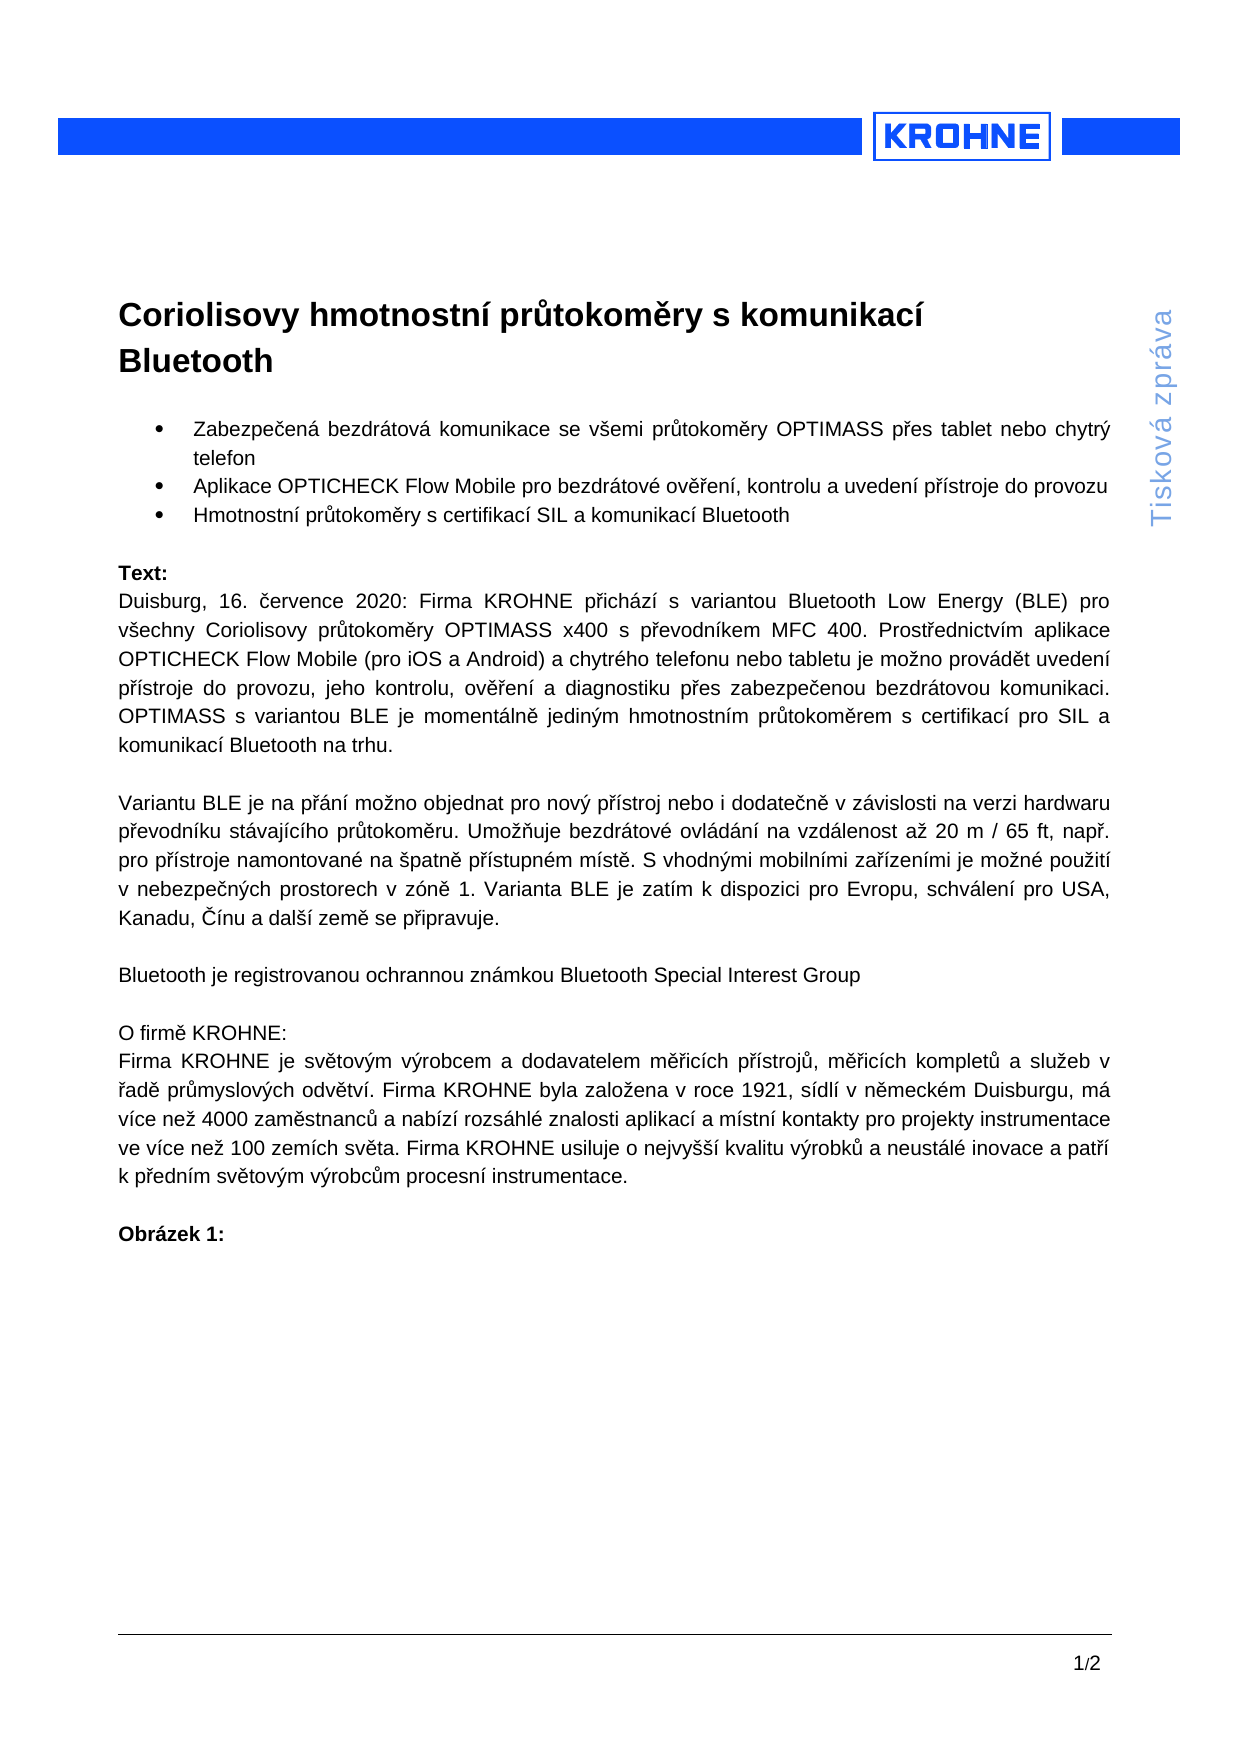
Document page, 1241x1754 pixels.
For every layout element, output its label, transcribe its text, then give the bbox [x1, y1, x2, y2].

text Bluetooth je registrovanou ochrannou známkou Bluetooth Special Interest Group [118, 963, 1112, 987]
list Hmotnostní průtokoměry s certifikací SIL a komunikací Bluetooth [156, 503, 1112, 527]
text Text: [118, 561, 1112, 584]
text Coriolisovy hmotnostní průtokoměry s komunikací Bluetooth [118, 295, 1086, 380]
text Duisburg, 16. července 2020: Firma KROHNE přichází s variantou Bluetooth Low Energy (BLE) pro všechny Coriolisovy průtokoměry OPTIMASS x400 s převodníkem MFC 400. Prostřednictvím aplikace OPTICHECK Flow Mobile (pro iOS a Android) a chytrého telefonu nebo tabletu je možno provádět uvedení přístroje do provozu, jeho kontrolu, ověření a diagnostiku přes zabezpečenou bezdrátovou komunikaci. OPTIMASS s variantou BLE je momentálně jediným hmotnostním průtokoměrem s certifikací pro SIL a komunikací Bluetooth na trhu. [118, 589, 1112, 757]
list Aplikace OPTICHECK Flow Mobile pro bezdrátové ověření, kontrolu a uvedení přístroje do provozu [156, 474, 1112, 498]
text Variantu BLE je na přání možno objednat pro nový přístroj nebo i dodatečně v závislosti na verzi hardwaru převodníku stávajícího průtokoměru. Umožňuje bezdrátové ovládání na vzdálenost až 20 m / 65 ft, např. pro přístroje namontované na špatně přístupném místě. S vhodnými mobilními zařízeními je možné použití v nebezpečných prostorech v zóně 1. Varianta BLE je zatím k dispozici pro Evropu, schválení pro USA, Kanadu, Čínu a další země se připravuje. [118, 791, 1112, 929]
text Obrázek 1: [118, 1222, 1112, 1246]
text O firmě KROHNE: [118, 1021, 1112, 1044]
list Zabezpečená bezdrátová komunikace se všemi průtokoměry OPTIMASS přes tablet nebo chytrý telefon [156, 417, 1112, 469]
text Firma KROHNE je světovým výrobcem a dodavatelem měřicích přístrojů, měřicích kompletů a služeb v řadě průmyslových odvětví. Firma KROHNE byla založena v roce 1921, sídlí v německém Duisburgu, má více než 4000 zaměstnanců a nabízí rozsáhlé znalosti aplikací a místní kontakty pro projekty instrumentace ve více než 100 zemích světa. Firma KROHNE usiluje o nejvyšší kvalitu výrobků a neustálé inovace a patří k předním světovým výrobcům procesní instrumentace. [118, 1049, 1112, 1188]
